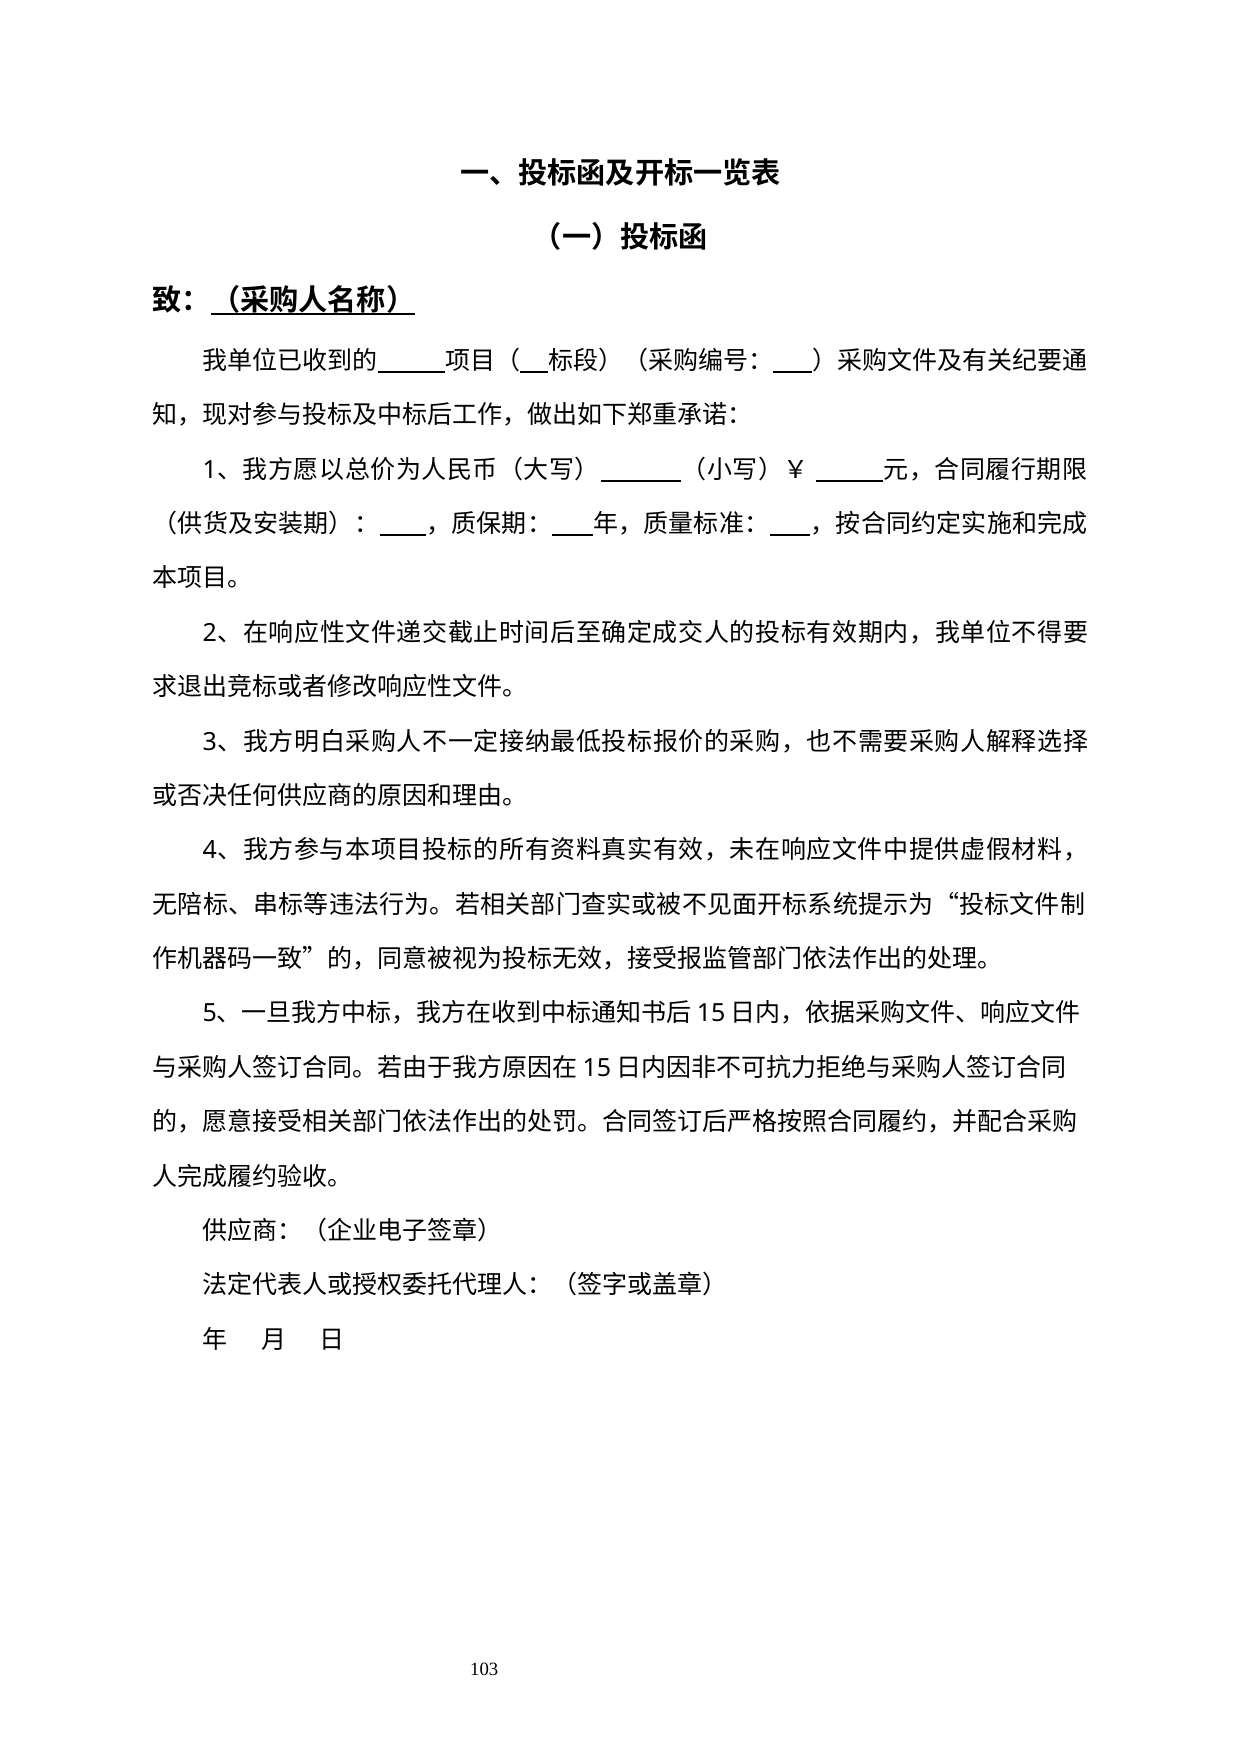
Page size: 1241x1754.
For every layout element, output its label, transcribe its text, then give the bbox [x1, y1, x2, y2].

text 年 月 日 [152, 1319, 1088, 1355]
text 我单位已收到的 项目（ 标段）（采购编号： ）采购文件及有关纪要通知，现对参与投标及中标后工作，做出如下郑重承诺： [152, 340, 1088, 431]
text 2、在响应性文件递交截止时间后至确定成交人的投标有效期内，我单位不得要求退出竞标或者修改响应性文件。 [152, 612, 1088, 703]
text 3、我方明白采购人不一定接纳最低投标报价的采购，也不需要采购人解释选择或否决任何供应商的原因和理由。 [152, 721, 1088, 812]
text 供应商：（企业电子签章） [152, 1210, 1088, 1247]
text （自拟）一、投标函及开标一览表 [152, 150, 1088, 192]
text （一）投标函 [152, 213, 1088, 256]
text 5、一旦我方中标，我方在收到中标通知书后15日内，依据采购文件、响应文件与采购人签订合同。若由于我方原因在15日内因非不可抗力拒绝与采购人签订合同的，愿意接受相关部门依法作出的处罚。合同签订后严格按照合同履约，并配合采购人完成履约验收。 [152, 993, 1088, 1192]
text 4、我方参与本项目投标的所有资料真实有效，未在响应文件中提供虚假材料，无陪标、串标等违法行为。若相关部门查实或被不见面开标系统提示为“投标文件制作机器码一致”的，同意被视为投标无效，接受报监管部门依法作出的处理。 [152, 830, 1088, 975]
text 1、我方愿以总价为人民币（大写） （小写）￥ 元，合同履行期限（供货及安装期）： ，质保期： 年，质量标准： ，按合同约定实施和完成本项目。 [152, 449, 1088, 594]
text 致：（采购人名称） [152, 277, 1088, 319]
text 法定代表人或授权委托代理人：（签字或盖章） [152, 1265, 1088, 1301]
